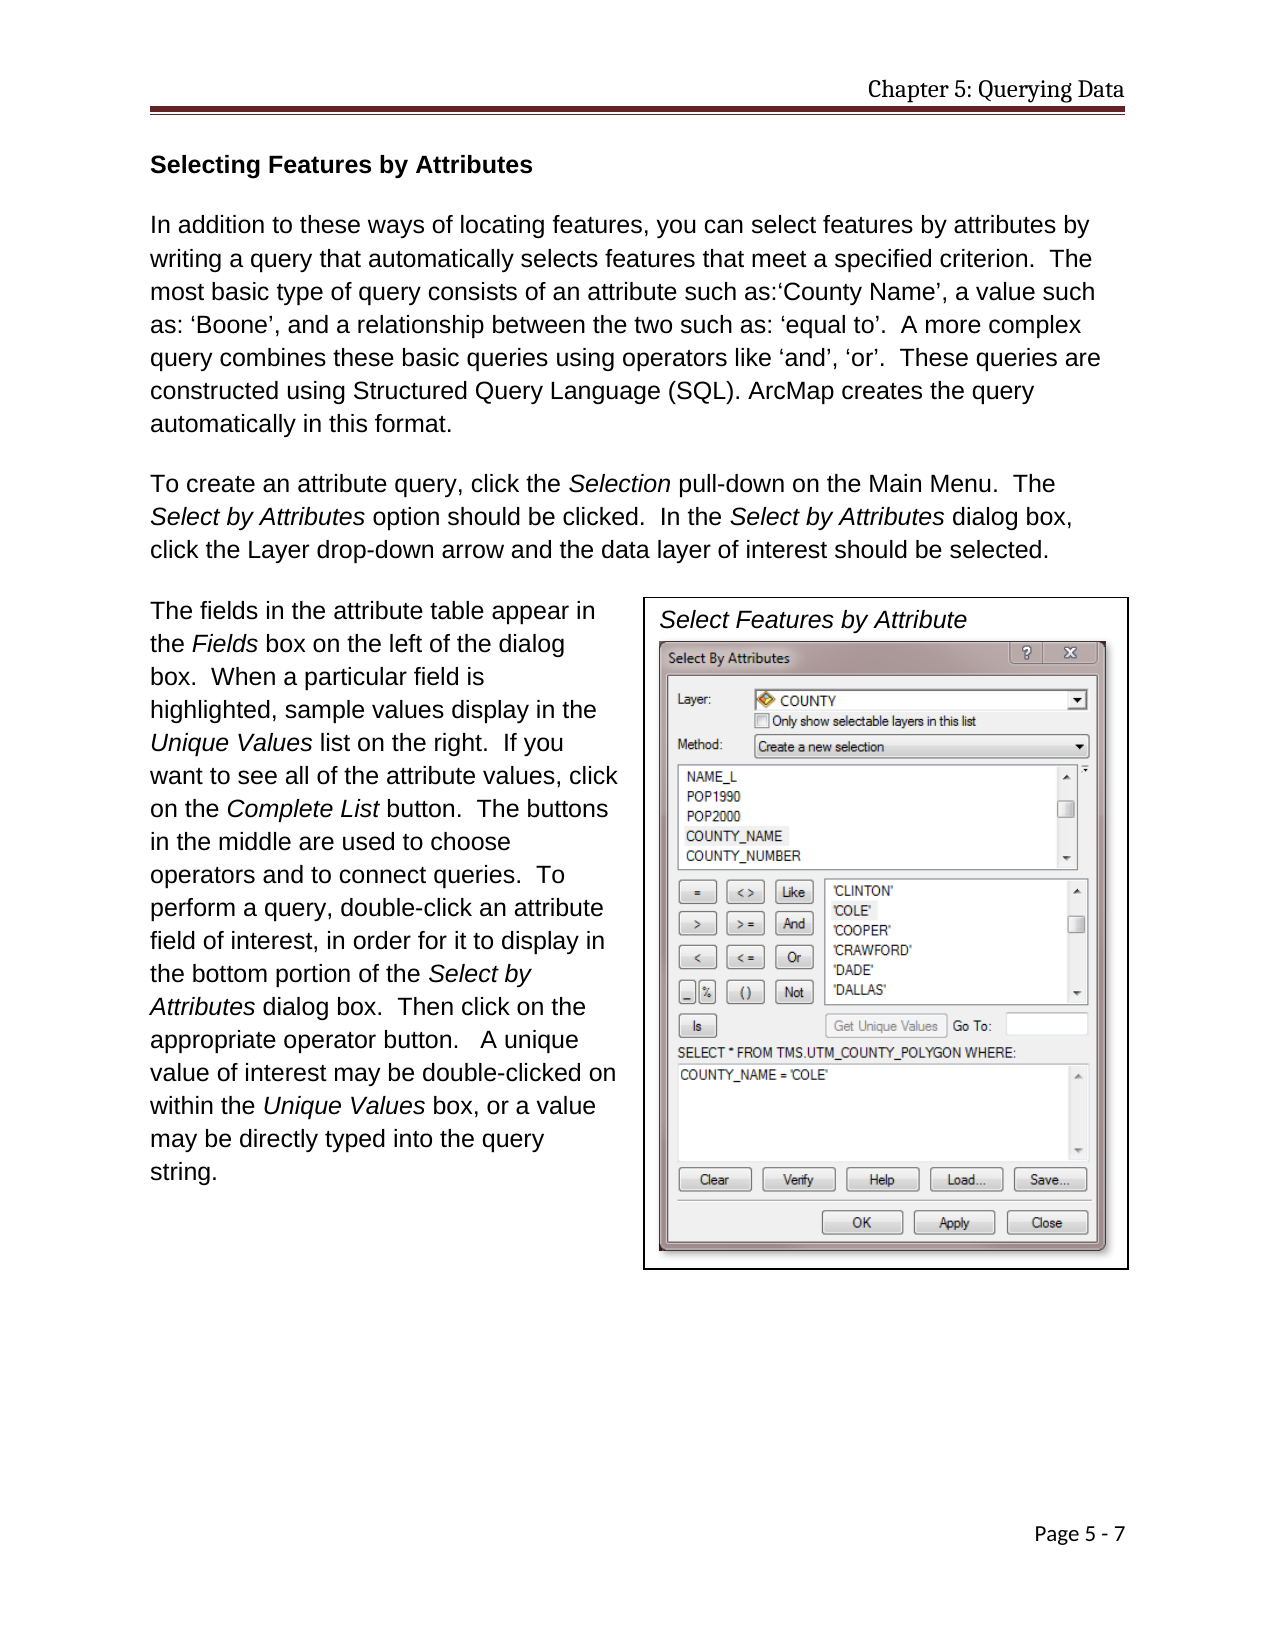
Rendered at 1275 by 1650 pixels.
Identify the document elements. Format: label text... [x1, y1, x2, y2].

text To create an attribute query, click the Selection pull-down on the Main Menu. The Select by Attributes option should be clicked. In the Select by Attributes dialog box, click the Layer drop-down arrow and the data layer of interest should be selected. [150, 469, 1125, 564]
text Selecting Features by Attributes [150, 150, 1125, 179]
text In addition to these ways of locating features, you can select features by attributes by writing a query that automatically selects features that meet a specified criterion. The most basic type of query consists of an attribute such as:‘County Name’, a value such as: ‘Boone’, and a relationship between the two such as: ‘equal to’. A more complex query combines these basic queries using operators like ‘and’, ‘or’. These queries are constructed using Structured Query Language (SQL). ArcMap creates the query automatically in this format. [150, 211, 1125, 437]
picture [659, 641, 1106, 1251]
text The fields in the attribute table appear in the Fields box on the left of the dialog box. When a particular field is highlighted, sample values display in the Unique Values list on the right. If you want to see all of the attribute values, click on the Complete List button. The buttons in the middle are used to choose operators and to connect queries. To perform a query, double-click an attribute field of interest, in order for it to display in the bottom portion of the Select by Attributes dialog box. Then click on the appropriate operator button. A unique value of interest may be double-clicked on within the Unique Values box, or a value may be directly typed into the query string. [150, 596, 619, 1186]
